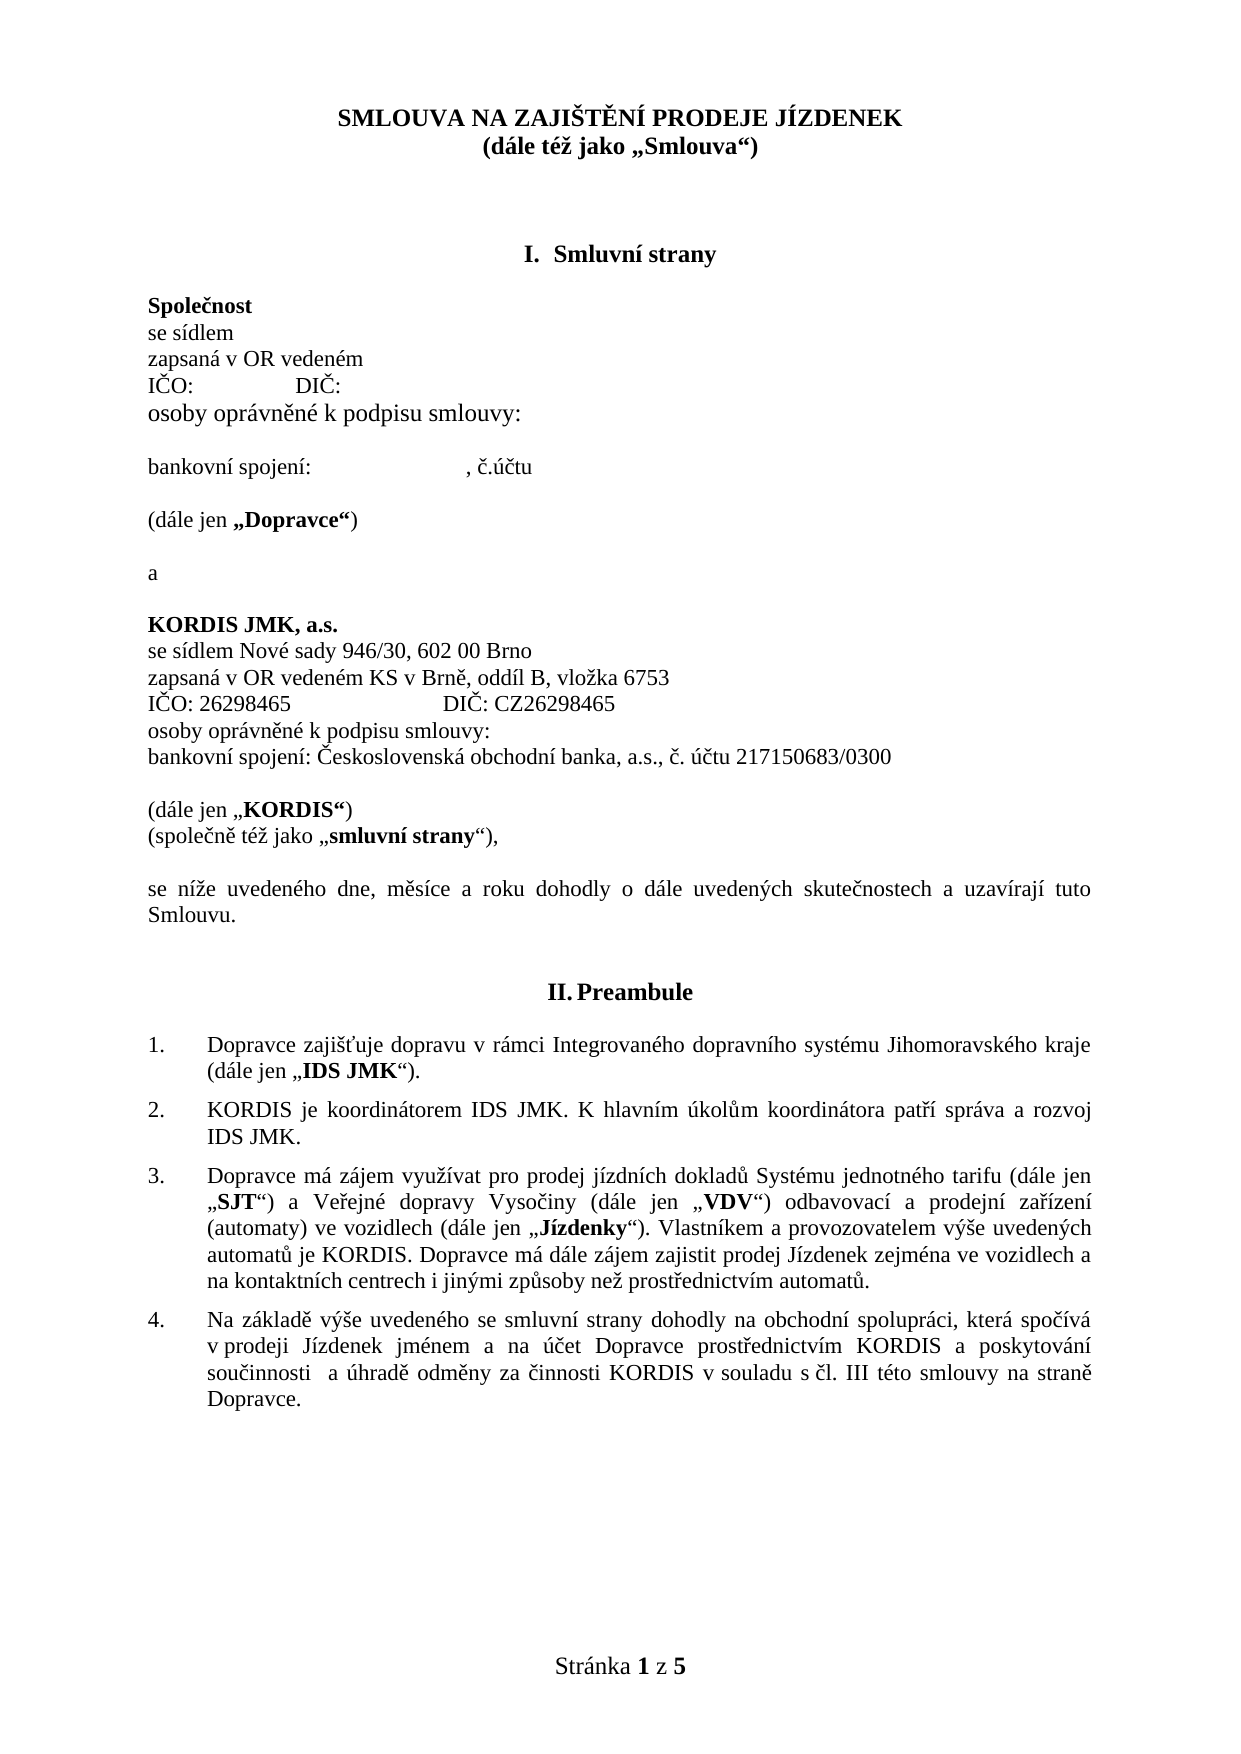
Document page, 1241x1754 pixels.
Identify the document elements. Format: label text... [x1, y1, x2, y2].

text se sídlem Nové sady 946/30, 602 00 Brno [148, 638, 1092, 664]
text (dále též jako „Smlouva“) [148, 131, 1092, 160]
text bankovní spojení: Československá obchodní banka, a.s., č. účtu 217150683/0300 [148, 743, 1092, 796]
list Smluvní strany [148, 239, 1092, 268]
list Preambule [148, 977, 1092, 1006]
text (společně též jako „smluvní strany“), [148, 822, 1092, 848]
text bankovní spojení: , č.účtu [148, 453, 1092, 479]
text se sídlem [148, 319, 1092, 345]
text Společnost [148, 293, 1092, 319]
list Dopravce má zájem využívat pro prodej jízdních dokladů Systému jednotného tarifu (dále jen „SJT“) a Veřejné dopravy Vysočiny (dále jen „VDV“) odbavovací a prodejní zařízení (automaty) ve vozidlech (dále jen „Jízdenky“). Vlastníkem a provozovatelem výše uvedených automatů je KORDIS. Dopravce má dále zájem zajistit prodej Jízdenek zejména ve vozidlech a na kontaktních centrech i jinými způsoby než prostřednictvím automatů. [148, 1162, 1092, 1293]
list Dopravce zajišťuje dopravu v rámci Integrovaného dopravního systému Jihomoravského kraje (dále jen „IDS JMK“). [148, 1031, 1092, 1084]
text SMLOUVA NA ZAJIŠTĚNÍ PRODEJE JÍZDENEK [148, 103, 1092, 131]
text osoby oprávněné k podpisu smlouvy: [148, 717, 1092, 743]
text osoby oprávněné k podpisu smlouvy: [148, 398, 1092, 427]
text se níže uvedeného dne, měsíce a roku dohodly o dále uvedených skutečnostech a uzavírají tuto Smlouvu. [148, 875, 1092, 927]
text IČO: DIČ: [148, 372, 1092, 398]
list Na základě výše uvedeného se smluvní strany dohodly na obchodní spolupráci, která spočívá v prodeji Jízdenek jménem a na účet Dopravce prostřednictvím KORDIS a poskytování součinnosti a úhradě odměny za činnosti KORDIS v souladu s čl. III této smlouvy na straně Dopravce. [148, 1306, 1092, 1411]
text IČO: 26298465 DIČ: CZ26298465 [148, 690, 1092, 717]
text a [148, 558, 1092, 585]
text zapsaná v OR vedeném KS v Brně, oddíl B, vložka 6753 [148, 664, 1092, 690]
list KORDIS je koordinátorem IDS JMK. K hlavním úkolům koordinátora patří správa a rozvoj IDS JMK. [148, 1096, 1092, 1149]
text (dále jen „KORDIS“) [148, 796, 1092, 822]
text zapsaná v OR vedeném [148, 345, 1092, 372]
text (dále jen „Dopravce“) [148, 506, 1092, 532]
text KORDIS JMK, a.s. [148, 611, 1092, 638]
